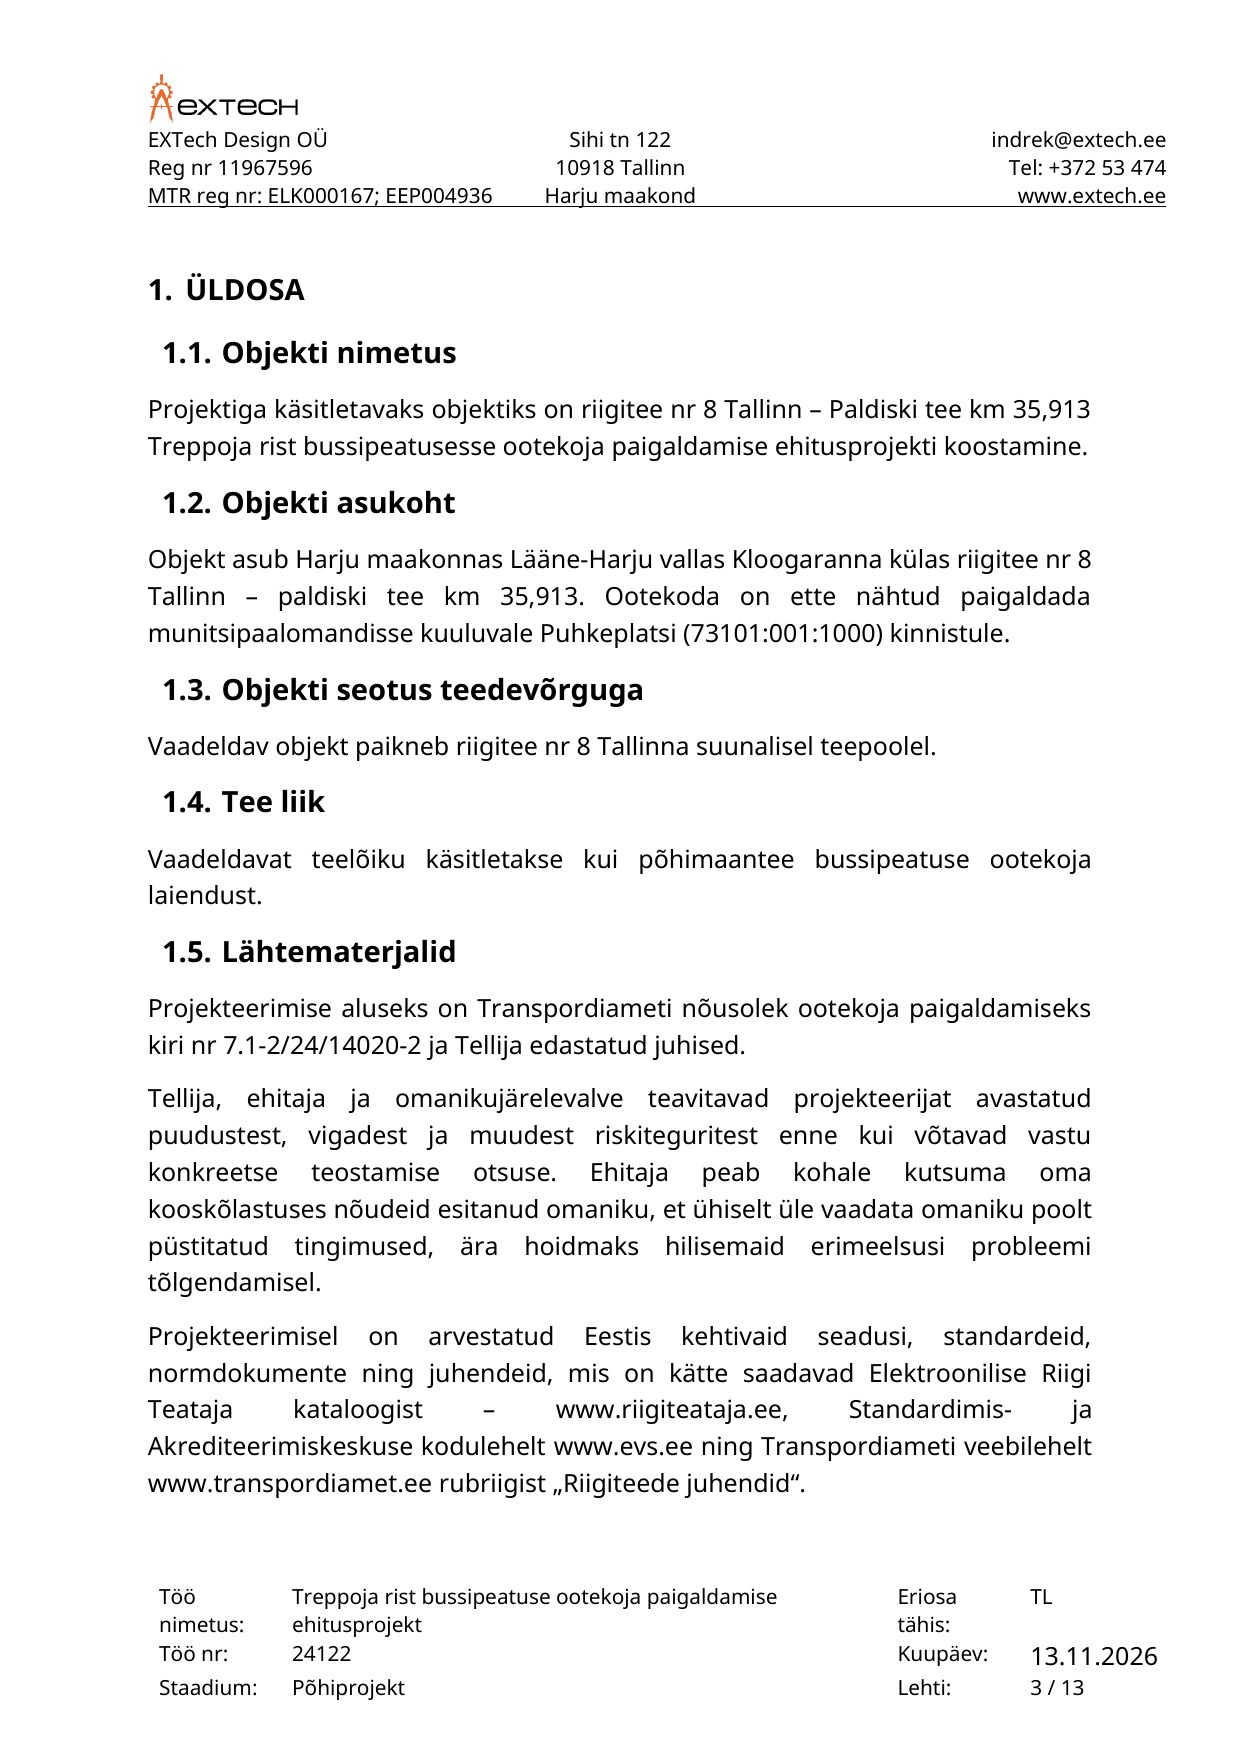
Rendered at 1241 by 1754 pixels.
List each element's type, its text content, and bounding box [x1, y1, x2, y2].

text Projekteerimise aluseks on Transpordiameti nõusolek ootekoja paigaldamiseks kiri nr 7.1-2/24/14020-2 ja Tellija edastatud juhised. [148, 991, 1093, 1062]
text Tellija, ehitaja ja omanikujärelevalve teavitavad projekteerijat avastatud puudustest, vigadest ja muudest riskiteguritest enne kui võtavad vastu konkreetse teostamise otsuse. Ehitaja peab kohale kutsuma oma kooskõlastuses nõudeid esitanud omaniku, et ühiselt üle vaadata omaniku poolt püstitatud tingimused, ära hoidmaks hilisemaid erimeelsusi probleemi tõlgendamisel. [148, 1081, 1093, 1299]
subtitle Lähtematerjalid [162, 931, 1093, 971]
text Projektiga käsitletavaks objektiks on riigitee nr 8 Tallinn – Paldiski tee km 35,913 Treppoja rist bussipeatusesse ootekoja paigaldamise ehitusprojekti koostamine. [148, 392, 1093, 463]
subtitle ÜLDOSA [148, 269, 1093, 309]
text Projekteerimisel on arvestatud Eestis kehtivaid seadusi, standardeid, normdokumente ning juhendeid, mis on kätte saadavad Elektroonilise Riigi Teataja kataloogist – www.riigiteataja.ee, Standardimis- ja Akrediteerimiskeskuse kodulehelt www.evs.ee ning Transpordiameti veebilehelt www.transpordiamet.ee rubriigist „Riigiteede juhendid“. [148, 1318, 1093, 1499]
text Vaadeldav objekt paikneb riigitee nr 8 Tallinna suunalisel teepoolel. [148, 728, 1093, 762]
subtitle Objekti seotus teedevõrguga [162, 669, 1093, 708]
subtitle Objekti asukoht [162, 482, 1093, 522]
subtitle Objekti nimetus [162, 333, 1093, 372]
text Objekt asub Harju maakonnas Lääne-Harju vallas Kloogaranna külas riigitee nr 8 Tallinn – paldiski tee km 35,913. Ootekoda on ette nähtud paigaldada munitsipaalomandisse kuuluvale Puhkeplatsi (73101:001:1000) kinnistule. [148, 542, 1093, 649]
picture [147, 73, 300, 125]
subtitle Tee liik [162, 782, 1093, 821]
text Vaadeldavat teelõiku käsitletakse kui põhimaantee bussipeatuse ootekoja laiendust. [148, 841, 1093, 912]
